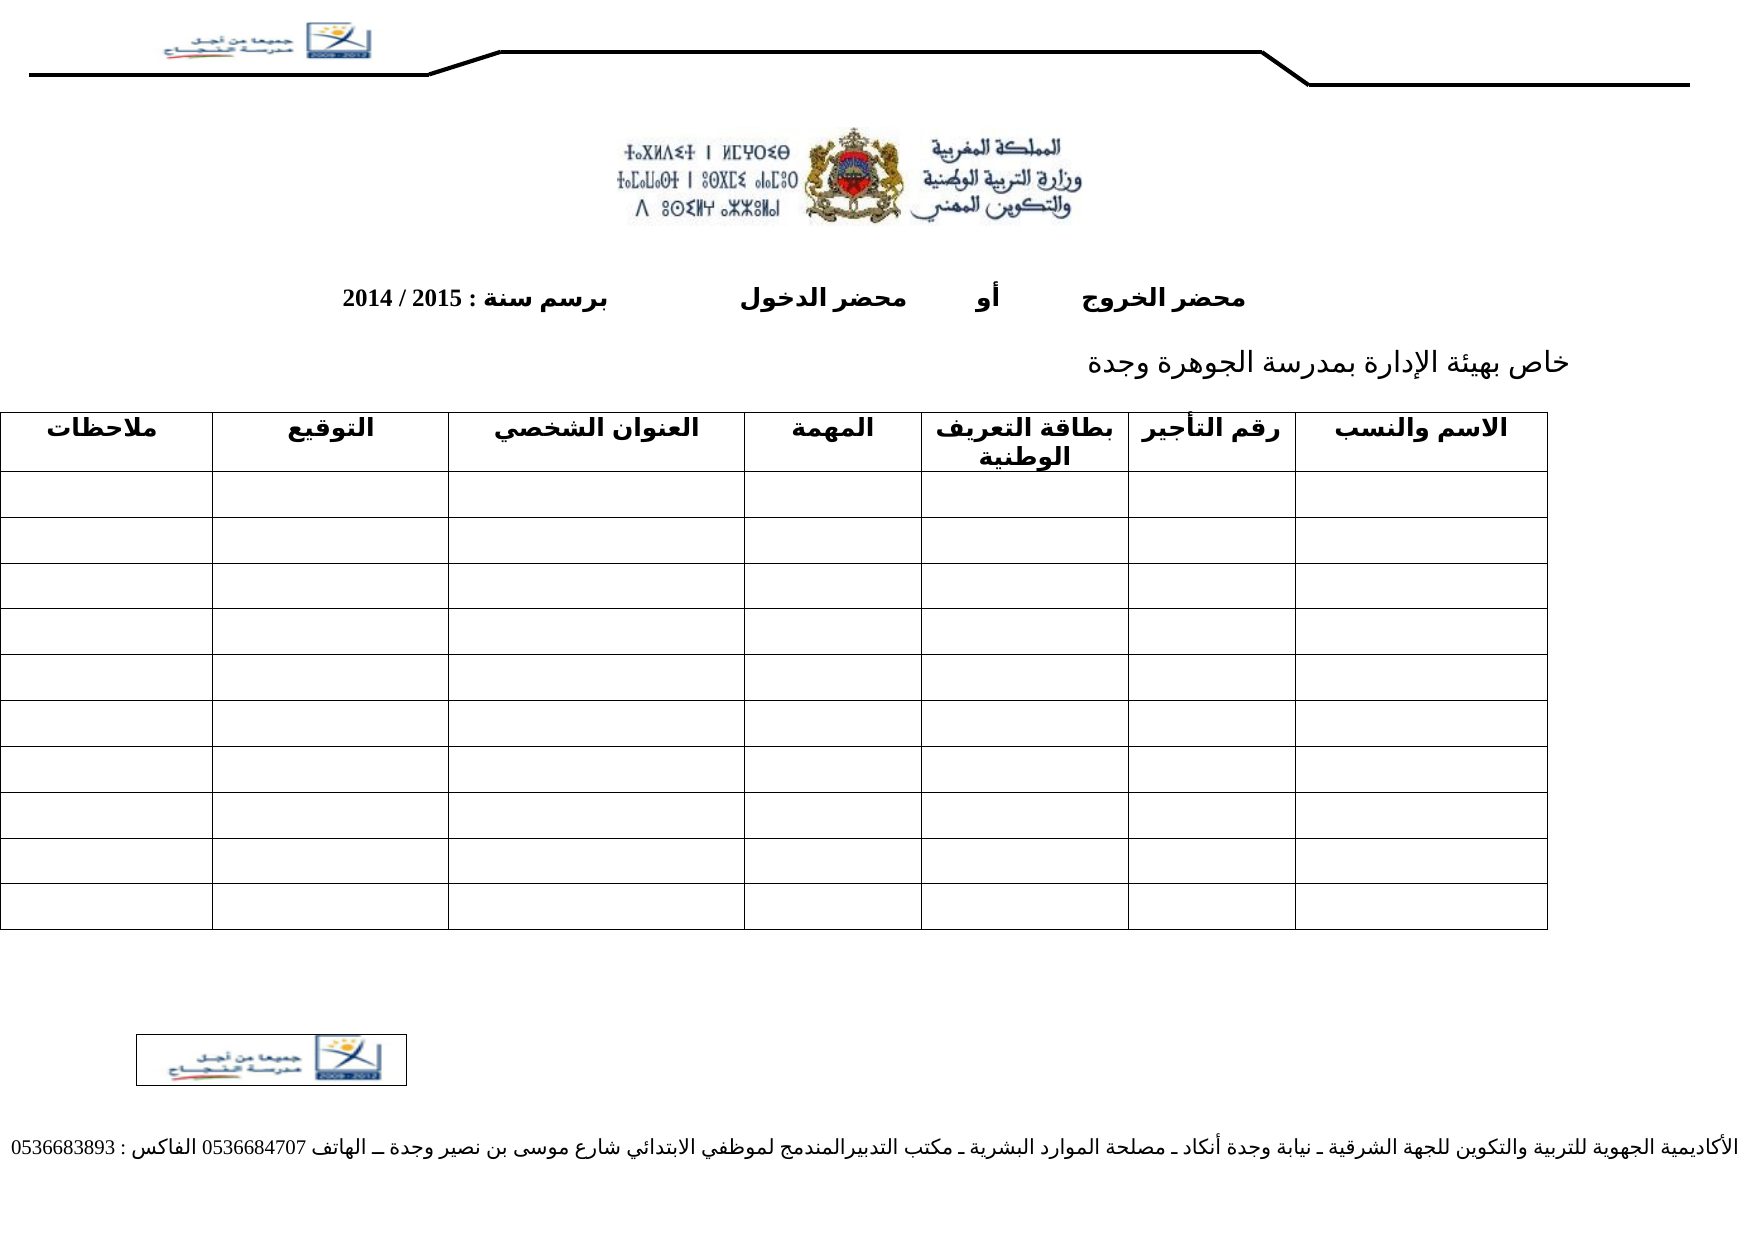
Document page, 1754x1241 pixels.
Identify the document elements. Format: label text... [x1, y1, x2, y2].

table_cell [745, 839, 921, 883]
table_cell [213, 884, 448, 929]
table_cell [1, 701, 212, 746]
table_cell [922, 518, 1128, 562]
table_cell [745, 472, 921, 517]
table_cell [922, 655, 1128, 700]
table_cell [1, 472, 212, 517]
table_cell [1129, 747, 1295, 792]
table_cell [449, 701, 744, 746]
table_cell [922, 839, 1128, 883]
table_cell [1, 518, 212, 562]
table_header بطاقة التعريف الوطنية [922, 413, 1128, 471]
table_cell [1129, 701, 1295, 746]
text محضر الخروج أو محضر الدخول برسم سنة : 2015 / 2014 [35, 283, 1665, 312]
table_cell [449, 793, 744, 837]
table_cell [449, 884, 744, 929]
table_cell [1, 747, 212, 792]
table_cell [213, 793, 448, 837]
table_cell [449, 472, 744, 517]
table_cell [745, 793, 921, 837]
table_cell [922, 884, 1128, 929]
table_cell [449, 564, 744, 608]
table_cell [213, 609, 448, 654]
table_cell [1129, 518, 1295, 562]
table_cell [213, 564, 448, 608]
table_cell [922, 701, 1128, 746]
table_cell [1296, 793, 1547, 837]
table_cell [213, 701, 448, 746]
table_header المهمة [745, 413, 921, 471]
table_cell [745, 747, 921, 792]
table_cell [1, 655, 212, 700]
table_cell [1296, 701, 1547, 746]
table_cell [1, 564, 212, 608]
table_cell [1, 884, 212, 929]
table_cell [449, 839, 744, 883]
table_cell [745, 655, 921, 700]
table_cell [449, 518, 744, 562]
table_cell [922, 609, 1128, 654]
table_cell [1129, 472, 1295, 517]
table_cell [213, 472, 448, 517]
picture [137, 1035, 406, 1085]
table_cell [1296, 564, 1547, 608]
table_cell [1296, 655, 1547, 700]
table_cell [213, 747, 448, 792]
table_cell [1296, 884, 1547, 929]
table_cell [745, 609, 921, 654]
table_cell [1129, 655, 1295, 700]
table_header التوقيع [213, 413, 448, 471]
table_cell [449, 609, 744, 654]
table_cell [213, 655, 448, 700]
table_cell [1129, 793, 1295, 837]
table_cell [922, 747, 1128, 792]
table_cell [745, 564, 921, 608]
table_cell [1296, 839, 1547, 883]
table_cell [922, 793, 1128, 837]
table_cell [922, 472, 1128, 517]
table_cell [1129, 884, 1295, 929]
table_cell [1129, 609, 1295, 654]
table_cell [213, 839, 448, 883]
table_cell [213, 518, 448, 562]
table_cell [922, 564, 1128, 608]
table_header رقم التأجير [1129, 413, 1295, 471]
table_cell [1129, 564, 1295, 608]
table_cell [1, 609, 212, 654]
table_cell [449, 655, 744, 700]
table_cell [1296, 609, 1547, 654]
table_header ملاحظات [1, 413, 212, 471]
table_cell [745, 884, 921, 929]
table_cell [1129, 839, 1295, 883]
table_cell [745, 701, 921, 746]
table_cell [1, 793, 212, 837]
picture [617, 127, 1083, 226]
text خاص بهيئة الإدارة بمدرسة الجوهرة وجدة [35, 345, 1665, 379]
table_cell [1, 839, 212, 883]
table_cell [1296, 518, 1547, 562]
table_cell [449, 747, 744, 792]
table_header العنوان الشخصي [449, 413, 744, 471]
picture [132, 22, 396, 63]
table_cell [745, 518, 921, 562]
table_header الاسم والنسب [1296, 413, 1547, 471]
table_cell [1296, 472, 1547, 517]
table_cell [1296, 747, 1547, 792]
